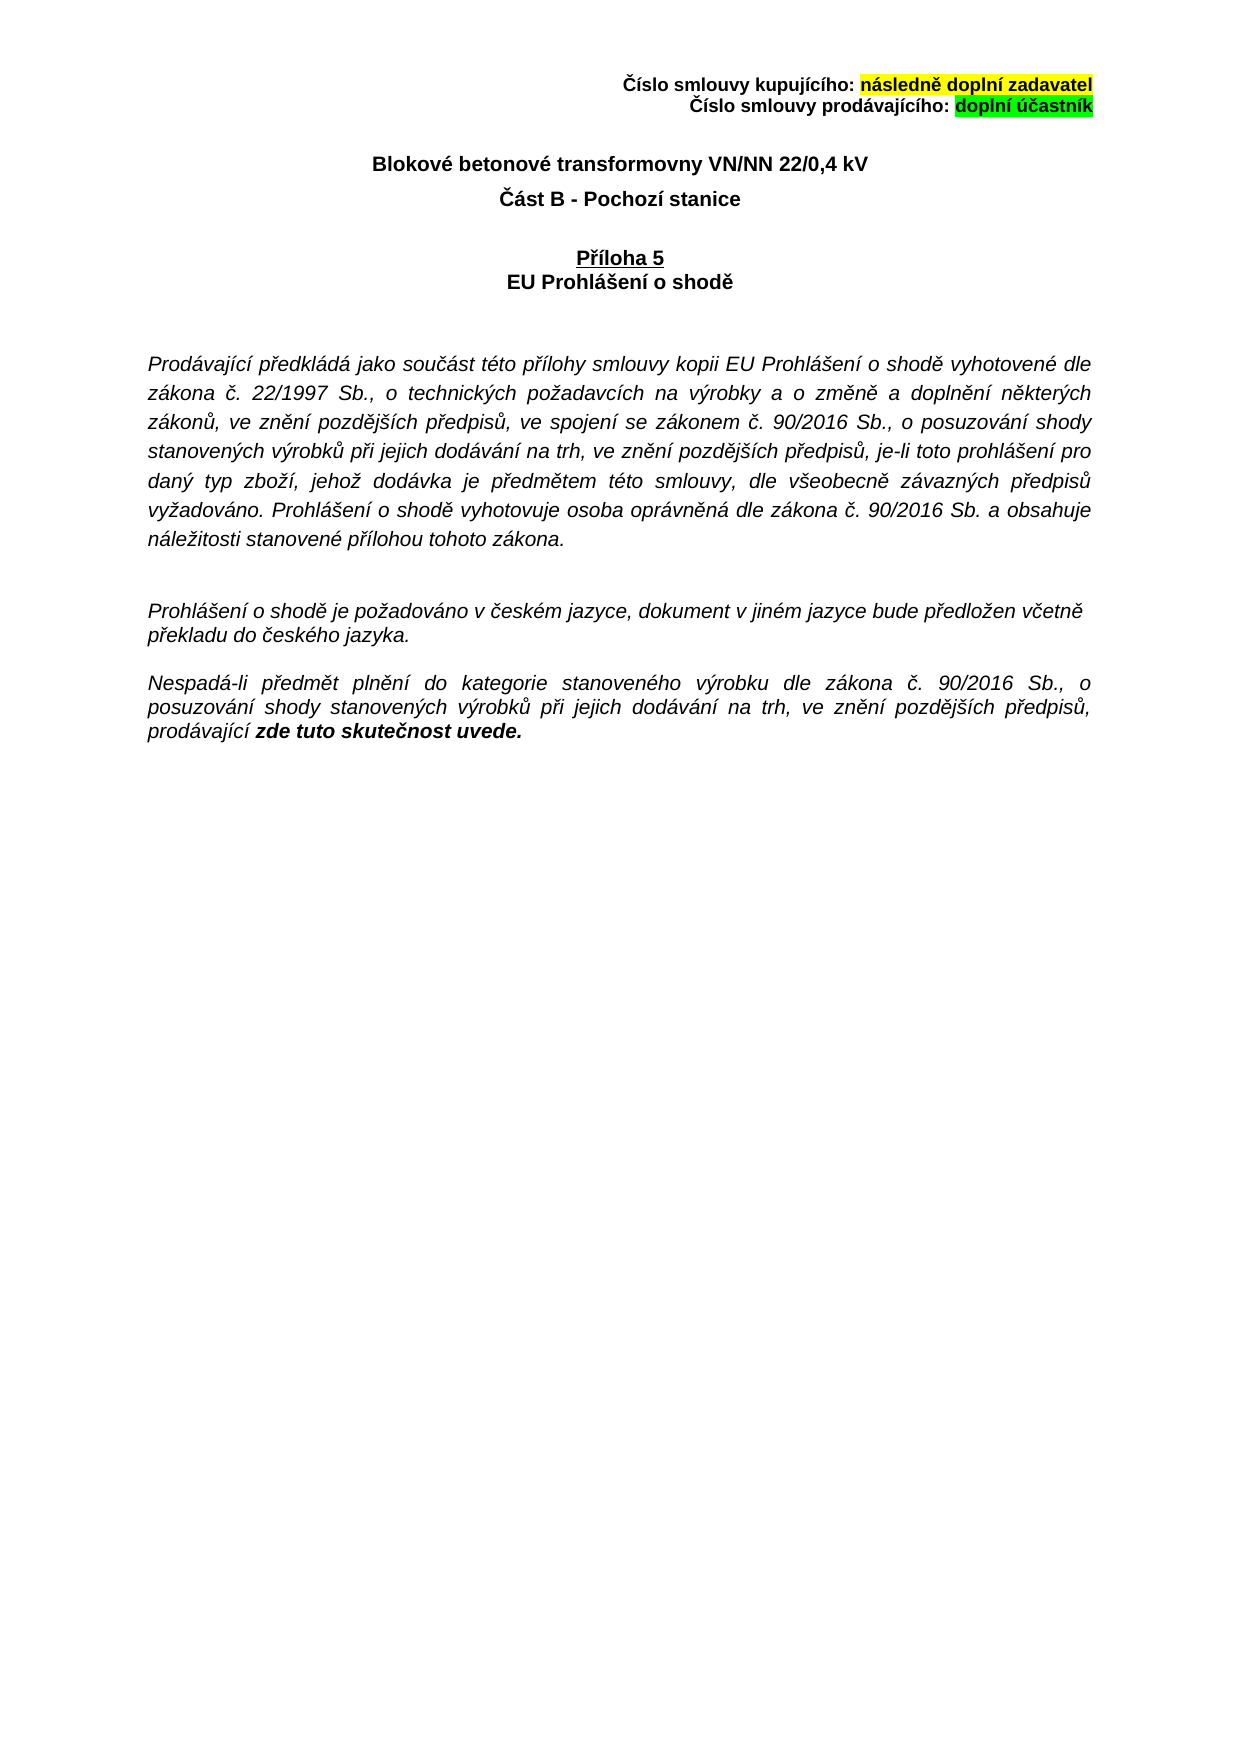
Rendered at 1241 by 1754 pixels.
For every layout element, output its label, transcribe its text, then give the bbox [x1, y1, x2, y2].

text EU Prohlášení o shodě [148, 269, 1093, 293]
text Příloha 5 [148, 240, 1093, 269]
text Prodávající předkládá jako součást této přílohy smlouvy kopii EU Prohlášení o shodě vyhotovené dle zákona č. 22/1997 Sb., o technických požadavcích na výrobky a o změně a doplnění některých zákonů, ve znění pozdějších předpisů, ve spojení se zákonem č. 90/2016 Sb., o posuzování shody stanovených výrobků při jejich dodávání na trh, ve znění pozdějších předpisů, je-li toto prohlášení pro daný typ zboží, jehož dodávka je předmětem této smlouvy, dle všeobecně závazných předpisů vyžadováno. Prohlášení o shodě vyhotovuje osoba oprávněná dle zákona č. 90/2016 Sb. a obsahuje náležitosti stanovené přílohou tohoto zákona. [148, 347, 1093, 551]
text Prohlášení o shodě je požadováno v českém jazyce, dokument v jiném jazyce bude předložen včetně překladu do českého jazyka. [148, 599, 1093, 647]
text Nespadá-li předmět plnění do kategorie stanoveného výrobku dle zákona č. 90/2016 Sb., o posuzování shody stanovených výrobků při jejich dodávání na trh, ve znění pozdějších předpisů, prodávající zde tuto skutečnost uvede. [148, 671, 1093, 742]
